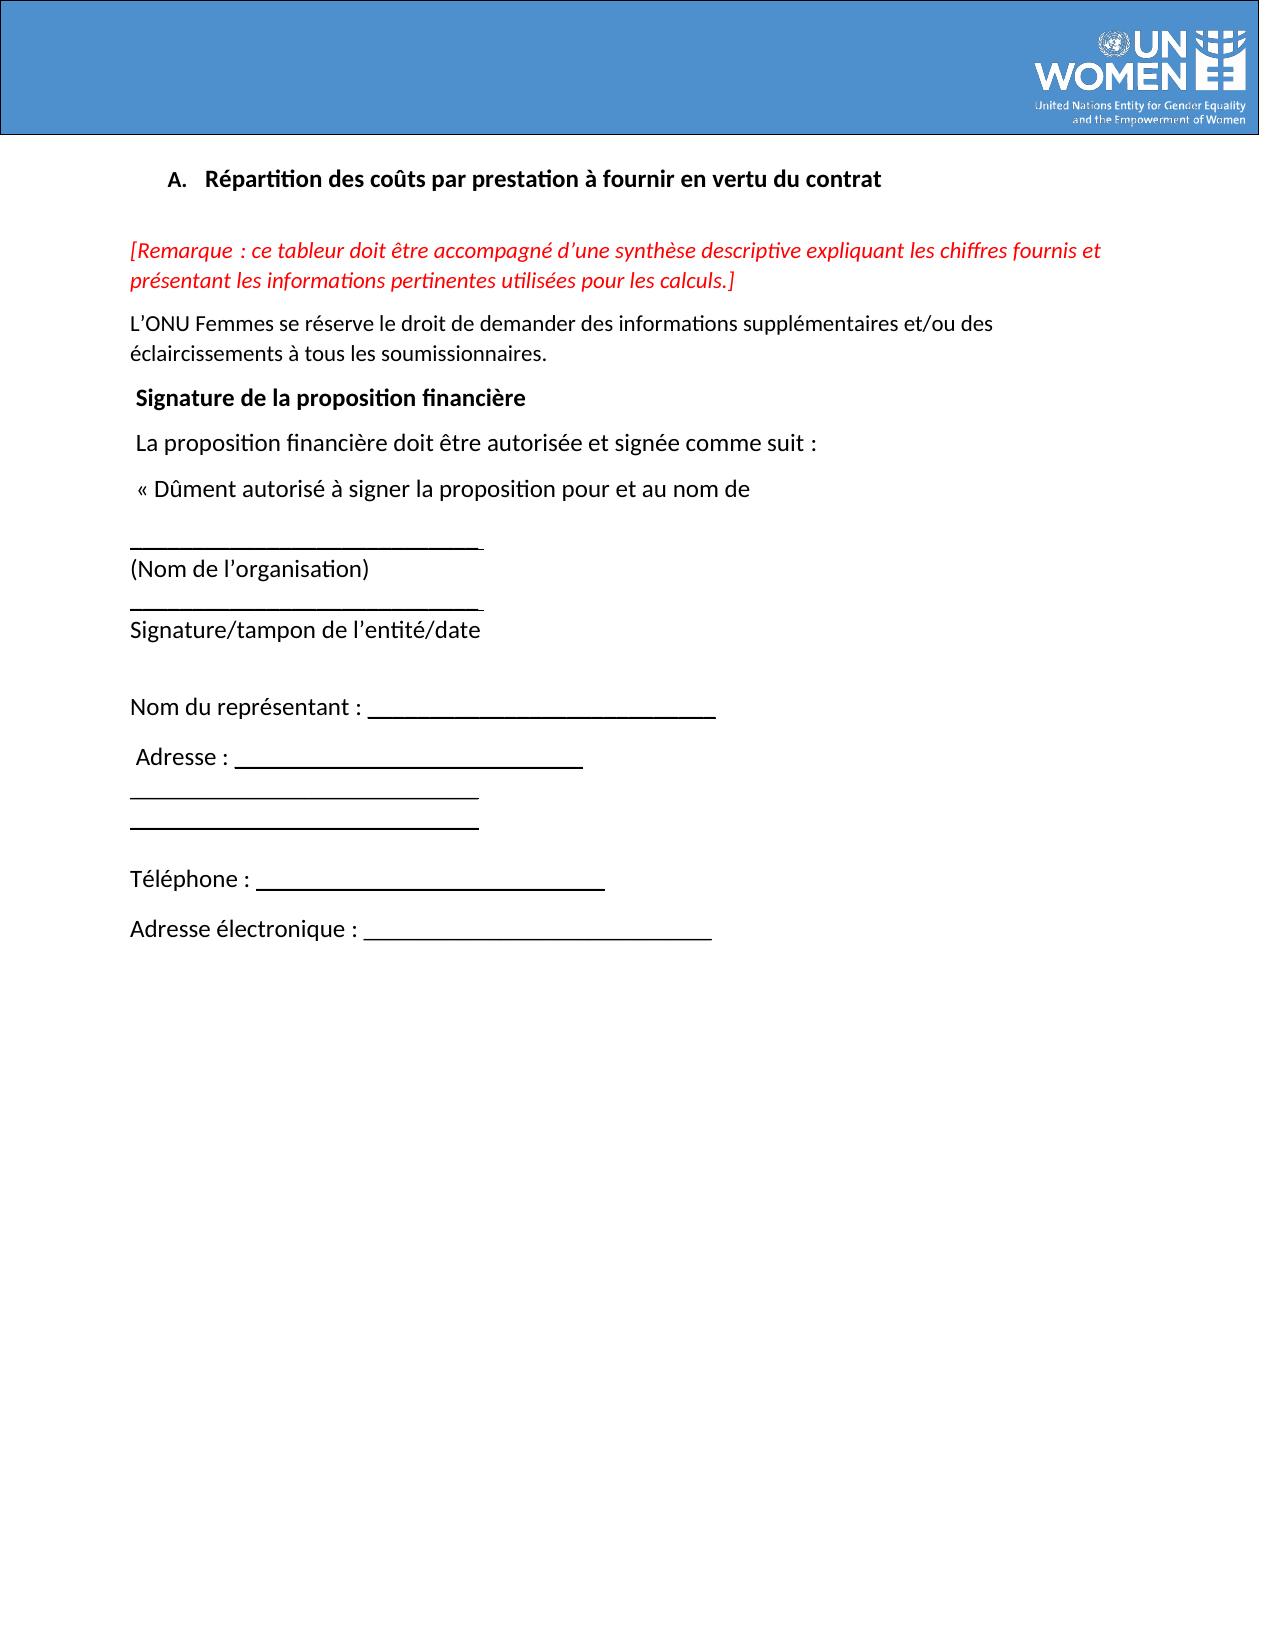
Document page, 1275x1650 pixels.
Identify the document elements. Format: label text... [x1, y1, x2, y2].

text [Remarque : ce tableur doit être accompagné d’une synthèse descriptive expliquant les chiffres fournis et présentant les informations pertinentes utilisées pour les calculs.] [130, 236, 1145, 294]
text ____________________________ [130, 802, 1145, 833]
text Nom du représentant : ____________________________ [130, 692, 1145, 722]
text L’ONU Femmes se réserve le droit de demander des informations supplémentaires et/ou des éclaircissements à tous les soumissionnaires. [130, 309, 1145, 367]
text ____________________________ [130, 772, 1145, 802]
text (Nom de l’organisation) [130, 553, 1145, 584]
text La proposition financière doit être autorisée et signée comme suit : [130, 428, 1145, 458]
text Téléphone : ____________________________ [130, 863, 1145, 894]
list Répartition des coûts par prestation à fournir en vertu du contrat [167, 163, 1145, 193]
picture [1028, 29, 1248, 134]
text Adresse : ____________________________ [130, 741, 1145, 772]
text Adresse électronique : ____________________________ [130, 913, 1145, 943]
text ____________________________ [130, 584, 1145, 614]
text Signature/tampon de l’entité/date [130, 614, 1145, 645]
text ____________________________ [130, 523, 1145, 553]
text « Dûment autorisé à signer la proposition pour et au nom de [130, 473, 1145, 503]
text Signature de la proposition financière [130, 382, 1145, 413]
